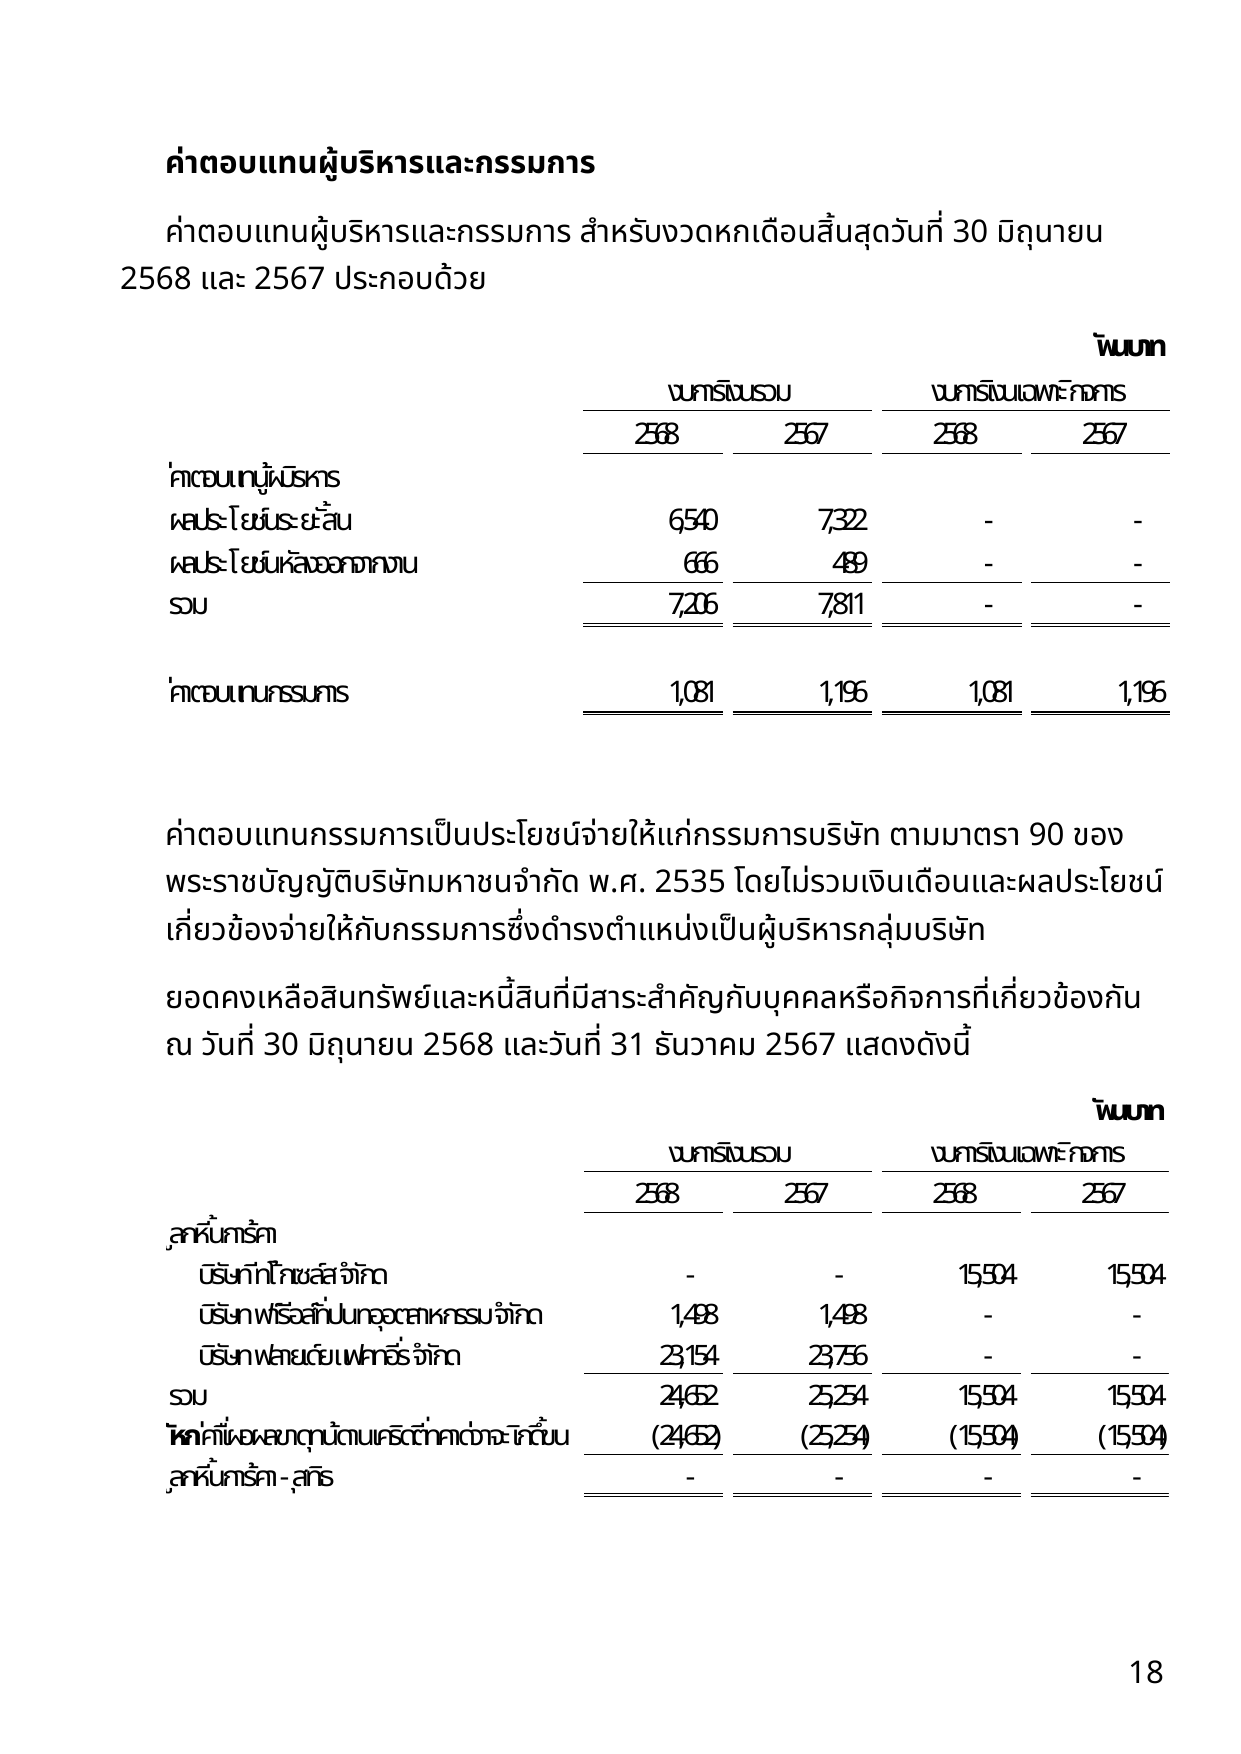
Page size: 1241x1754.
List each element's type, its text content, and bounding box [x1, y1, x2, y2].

text ค่าตอบแทนกรรมการเป็นประโยชน์จ่ายให้แก่กรรมการบริษัท ตามมาตรา 90 ของพระราชบัญญัติบริษัทมหาชนจำกัด พ.ศ. 2535 โดยไม่รวมเงินเดือนและผลประโยชน์เกี่ยวข้องจ่ายให้กับกรรมการซึ่งดำรงตำแหน่งเป็นผู้บริหารกลุ่มบริษัท [165, 812, 1169, 954]
text ค่าตอบแทนผู้บริหารและกรรมการ สำหรับงวดหกเดือนสิ้นสุดวันที่ 30 มิถุนายน 2568 และ 2567 ประกอบด้วย [120, 209, 1169, 304]
text ยอดคงเหลือสินทรัพย์และหนี้สินที่มีสาระสำคัญกับบุคคลหรือกิจการที่เกี่ยวข้องกัน ณ วันที่ 30 มิถุนายน 2568 และวันที่ 31 ธันวาคม 2567 แสดงดังนี้ [165, 975, 1166, 1069]
text ค่าตอบแทนผู้บริหารและกรรมการ [149, 141, 1169, 188]
